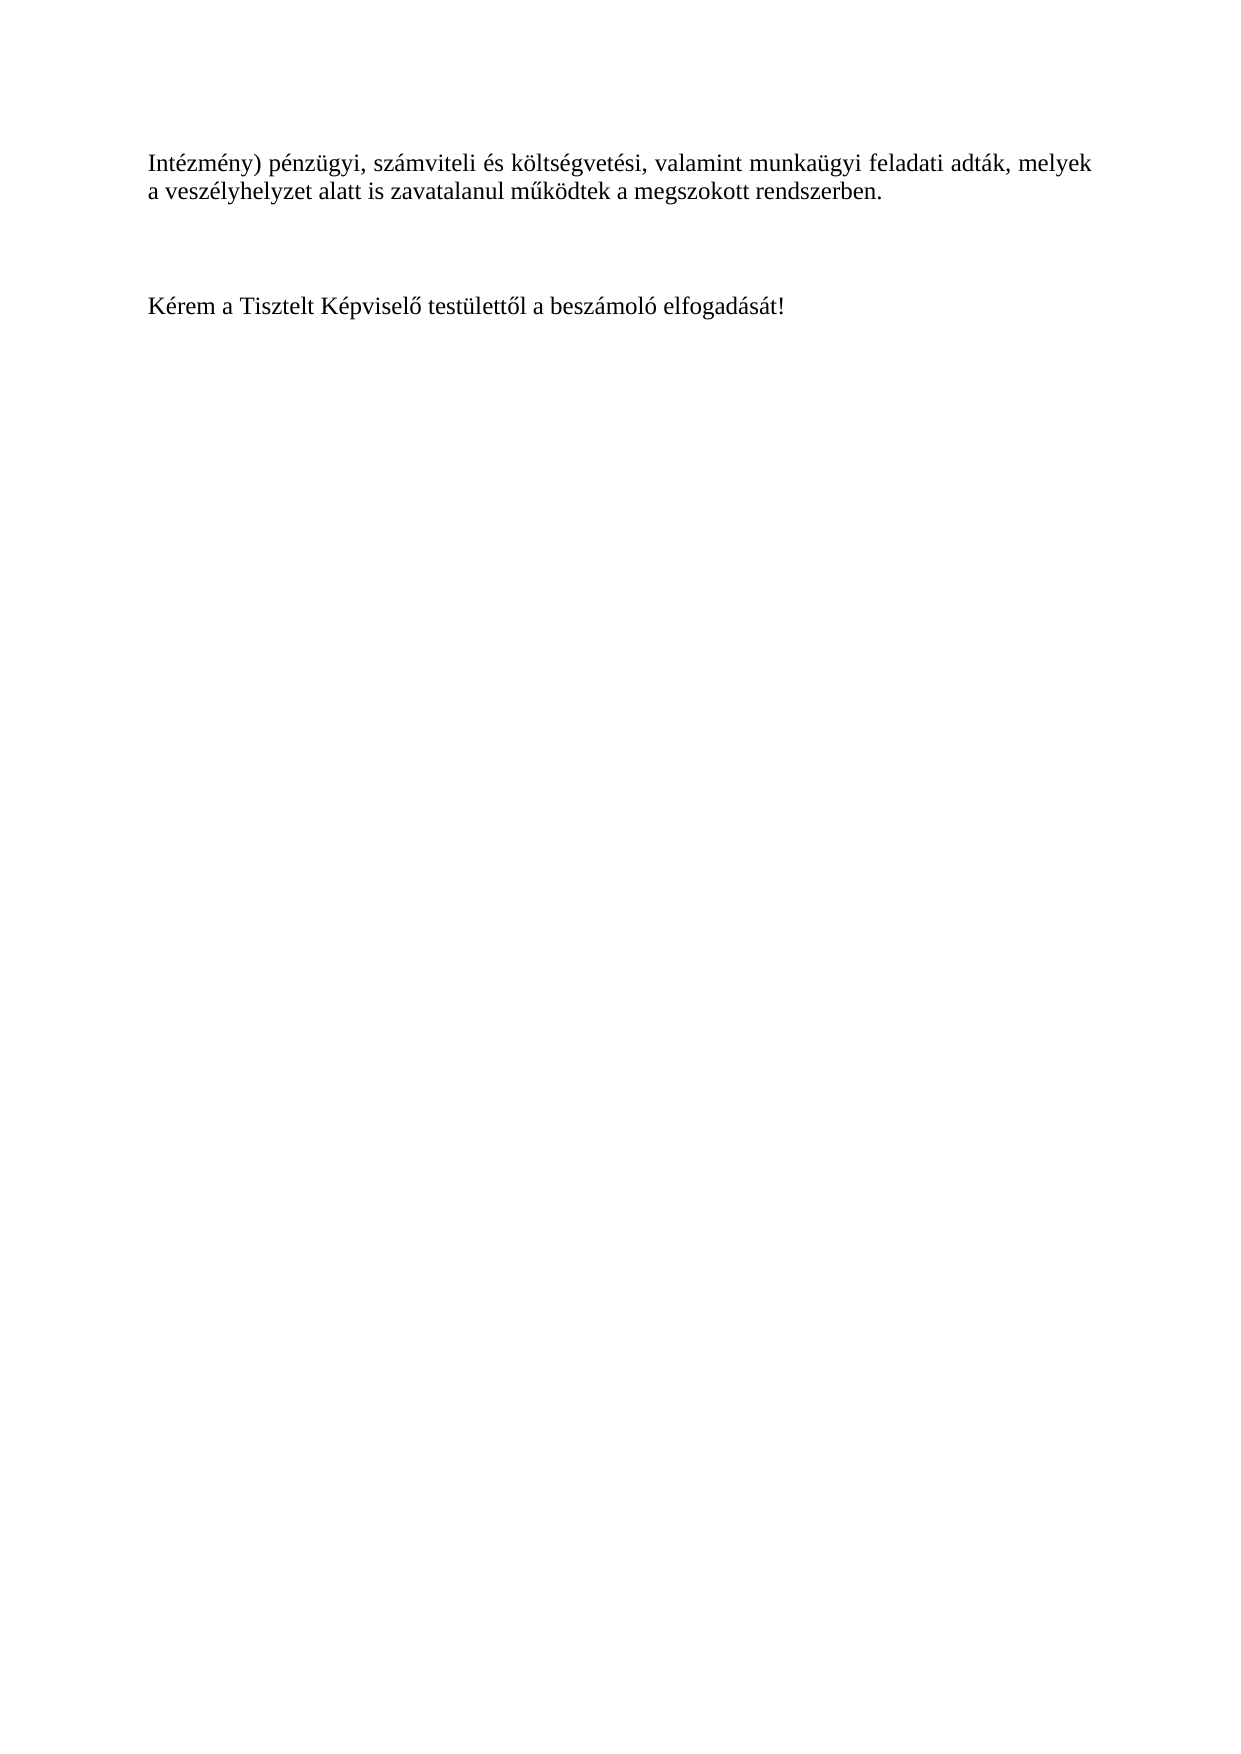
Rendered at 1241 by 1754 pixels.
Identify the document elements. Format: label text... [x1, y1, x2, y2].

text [148, 148, 1093, 205]
text Kérem a Tisztelt Képviselő testülettől a beszámoló elfogadását! [148, 291, 1093, 320]
